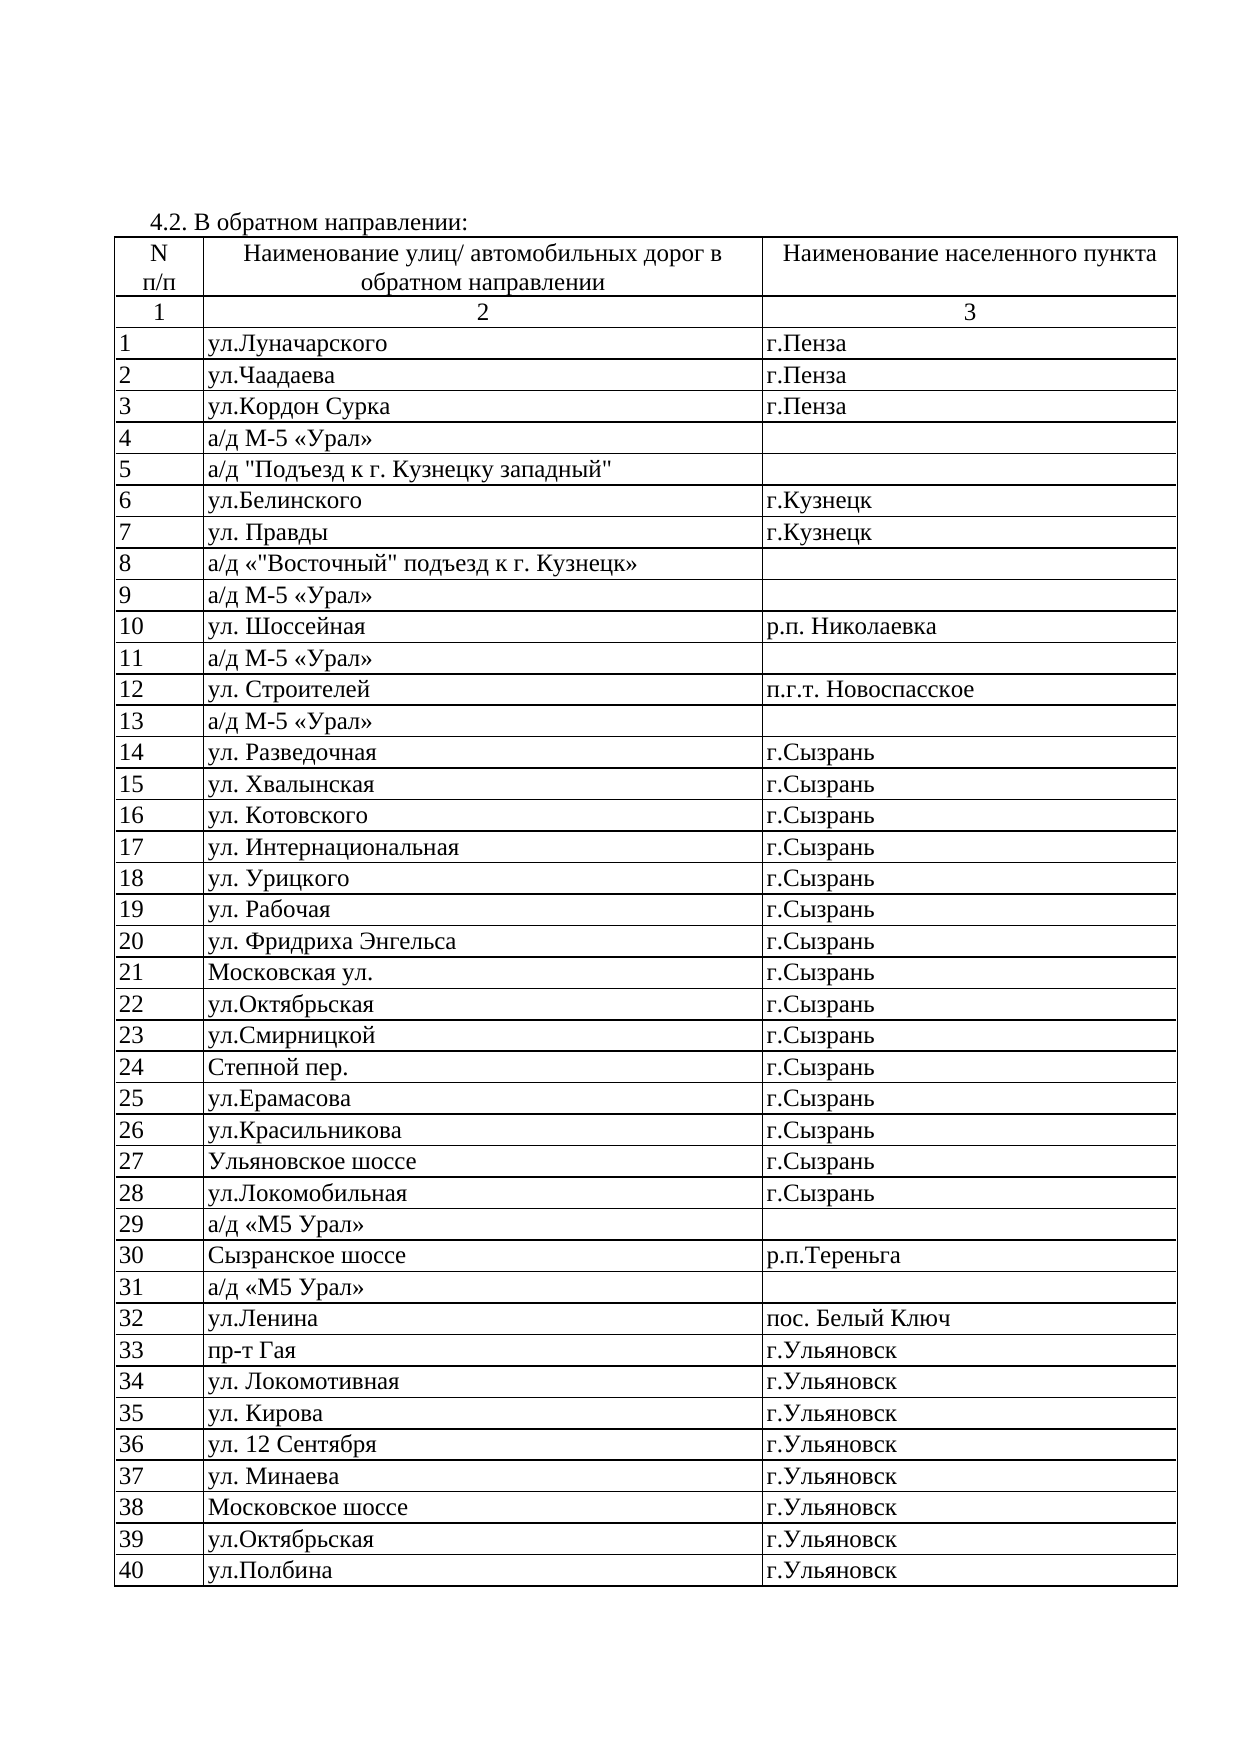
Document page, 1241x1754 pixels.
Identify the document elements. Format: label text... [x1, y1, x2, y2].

table_cell ул.Луначарского [204, 328, 762, 358]
table_cell ул. Урицкого [204, 863, 762, 893]
table_cell 29 [115, 1209, 203, 1239]
table_cell ул. Разведочная [204, 737, 762, 767]
table_cell 35 [115, 1398, 203, 1428]
table_cell ул.Октябрьская [204, 989, 762, 1019]
table_cell 27 [115, 1146, 203, 1176]
table_cell 31 [115, 1272, 203, 1302]
table_cell 25 [115, 1083, 203, 1113]
table_cell Московская ул. [204, 958, 762, 987]
table_cell 6 [115, 485, 203, 516]
table_cell 21 [115, 957, 203, 987]
table_cell ул. Котовского [204, 800, 762, 830]
table_cell Степной пер. [204, 1052, 762, 1082]
table_cell [763, 704, 1177, 736]
table_cell 32 [115, 1303, 203, 1333]
table_cell ул. Локомотивная [204, 1367, 762, 1396]
table_cell ул. Хвалынская [204, 769, 762, 799]
table_cell ул.Чаадаева [204, 360, 762, 390]
table_cell г.Ульяновск [763, 1459, 1177, 1491]
table_cell 10 [115, 611, 203, 641]
table_cell г.Сызрань [763, 988, 1177, 1019]
table_cell г.Ульяновск [763, 1522, 1177, 1554]
table_cell [763, 421, 1177, 453]
table_cell [763, 1208, 1177, 1239]
table_cell 28 [115, 1177, 203, 1208]
table_cell ул. Шоссейная [204, 612, 762, 641]
table_cell 36 [115, 1429, 203, 1459]
table_cell г.Сызрань [763, 1050, 1177, 1082]
table_cell 39 [115, 1523, 203, 1554]
table_cell ул. Правды [204, 517, 762, 547]
table_cell Московское шоссе [204, 1492, 762, 1522]
table_cell а/д М-5 «Урал» [204, 706, 762, 736]
table_cell г.Пенза [763, 327, 1177, 358]
table_cell 19 [115, 894, 203, 924]
table_cell 20 [115, 926, 203, 956]
table_cell Сызранское шоссе [204, 1241, 762, 1271]
table_cell р.п.Тереньга [763, 1239, 1177, 1271]
table_cell 38 [115, 1492, 203, 1522]
table_cell ул. 12 Сентября [204, 1430, 762, 1459]
table_cell ул.Октябрьская [204, 1524, 762, 1554]
table_cell 14 [115, 737, 203, 767]
table_cell 16 [115, 800, 203, 830]
table_cell г.Пенза [763, 358, 1177, 390]
table_cell г.Сызрань [763, 1082, 1177, 1113]
table_cell а/д М-5 «Урал» [204, 643, 762, 673]
table_cell 24 [115, 1051, 203, 1082]
table_cell [763, 547, 1177, 578]
table_cell 2 [204, 297, 762, 327]
table_cell 34 [115, 1366, 203, 1396]
table_cell 2 [115, 359, 203, 390]
table_cell а/д «М5 Урал» [204, 1272, 762, 1302]
table_cell 23 [115, 1020, 203, 1050]
table_cell г.Сызрань [763, 1113, 1177, 1145]
table_cell 4 [115, 422, 203, 453]
table_cell а/д «"Восточный" подъезд к г. Кузнецк» [204, 549, 762, 578]
table_cell г.Сызрань [763, 956, 1177, 987]
table_header Наименование населенного пункта [763, 238, 1177, 295]
table_cell 7 [115, 517, 203, 547]
table_cell 9 [115, 580, 203, 610]
table_cell г.Сызрань [763, 736, 1177, 767]
table_cell г.Сызрань [763, 1019, 1177, 1050]
table_cell 26 [115, 1114, 203, 1145]
table_cell 15 [115, 768, 203, 799]
table_cell а/д "Подъезд к г. Кузнецку западный" [204, 454, 762, 484]
table_cell ул.Смирницкой [204, 1021, 762, 1050]
table_cell ул.Красильникова [204, 1115, 762, 1145]
table_cell ул.Белинского [204, 486, 762, 516]
table_cell 3 [115, 391, 203, 421]
table_cell г.Сызрань [763, 893, 1177, 924]
table_cell ул.Ерамасова [204, 1083, 762, 1113]
table_cell ул.Полбина [204, 1555, 762, 1585]
table_header N п/п [115, 238, 203, 295]
table_cell ул. Строителей [204, 675, 762, 704]
table_cell г.Сызрань [763, 830, 1177, 862]
table_cell 30 [115, 1240, 203, 1271]
table_cell 1 [115, 296, 203, 327]
table_cell 8 [115, 548, 203, 578]
table_cell 5 [115, 454, 203, 484]
table_cell ул. Интернациональная [204, 832, 762, 862]
table_cell г.Пенза [763, 390, 1177, 421]
table_cell г.Сызрань [763, 799, 1177, 830]
table_cell ул.Ленина [204, 1304, 762, 1333]
table_cell [763, 1271, 1177, 1302]
table_cell Ульяновское шоссе [204, 1146, 762, 1176]
table_cell г.Ульяновск [763, 1491, 1177, 1522]
table_cell 3 [763, 295, 1177, 327]
table_cell 18 [115, 863, 203, 893]
table_header Наименование улиц/ автомобильных дорог в обратном направлении [204, 238, 762, 295]
table_cell пос. Белый Ключ [763, 1302, 1177, 1333]
table_cell ул.Локомобильная [204, 1178, 762, 1208]
table_cell г.Сызрань [763, 1176, 1177, 1208]
table_cell г.Кузнецк [763, 484, 1177, 516]
table_cell р.п. Николаевка [763, 610, 1177, 641]
table_cell 12 [115, 674, 203, 704]
table_cell 11 [115, 643, 203, 673]
table_cell ул. Кирова [204, 1398, 762, 1428]
table_cell г.Ульяновск [763, 1428, 1177, 1459]
table_cell а/д М-5 «Урал» [204, 580, 762, 610]
table_cell пр-т Гая [204, 1335, 762, 1365]
table_cell г.Сызрань [763, 767, 1177, 799]
table_cell г.Сызрань [763, 925, 1177, 956]
table_cell ул. Минаева [204, 1461, 762, 1491]
table_cell 40 [115, 1555, 203, 1585]
table_cell 17 [115, 831, 203, 862]
table_cell а/д «М5 Урал» [204, 1209, 762, 1239]
table_cell г.Сызрань [763, 862, 1177, 893]
table_cell г.Ульяновск [763, 1554, 1177, 1585]
table_cell [763, 579, 1177, 610]
table_cell ул. Фридриха Энгельса [204, 926, 762, 956]
table_cell ул. Рабочая [204, 895, 762, 924]
table_cell г.Ульяновск [763, 1334, 1177, 1365]
table_cell г.Ульяновск [763, 1365, 1177, 1396]
table_cell 37 [115, 1460, 203, 1491]
table_cell п.г.т. Новоспасское [763, 673, 1177, 704]
table_cell г.Кузнецк [763, 516, 1177, 547]
table_cell 22 [115, 989, 203, 1019]
text 4.2. В обратном направлении: [150, 207, 1090, 236]
table_cell [763, 453, 1177, 484]
table_cell г.Ульяновск [763, 1396, 1177, 1428]
table_cell 13 [115, 705, 203, 736]
table_cell 1 [115, 328, 203, 358]
table_cell г.Сызрань [763, 1145, 1177, 1176]
table_cell а/д М-5 «Урал» [204, 423, 762, 453]
table_cell ул.Кордон Сурка [204, 391, 762, 421]
table_cell 33 [115, 1335, 203, 1365]
table_cell [763, 641, 1177, 673]
